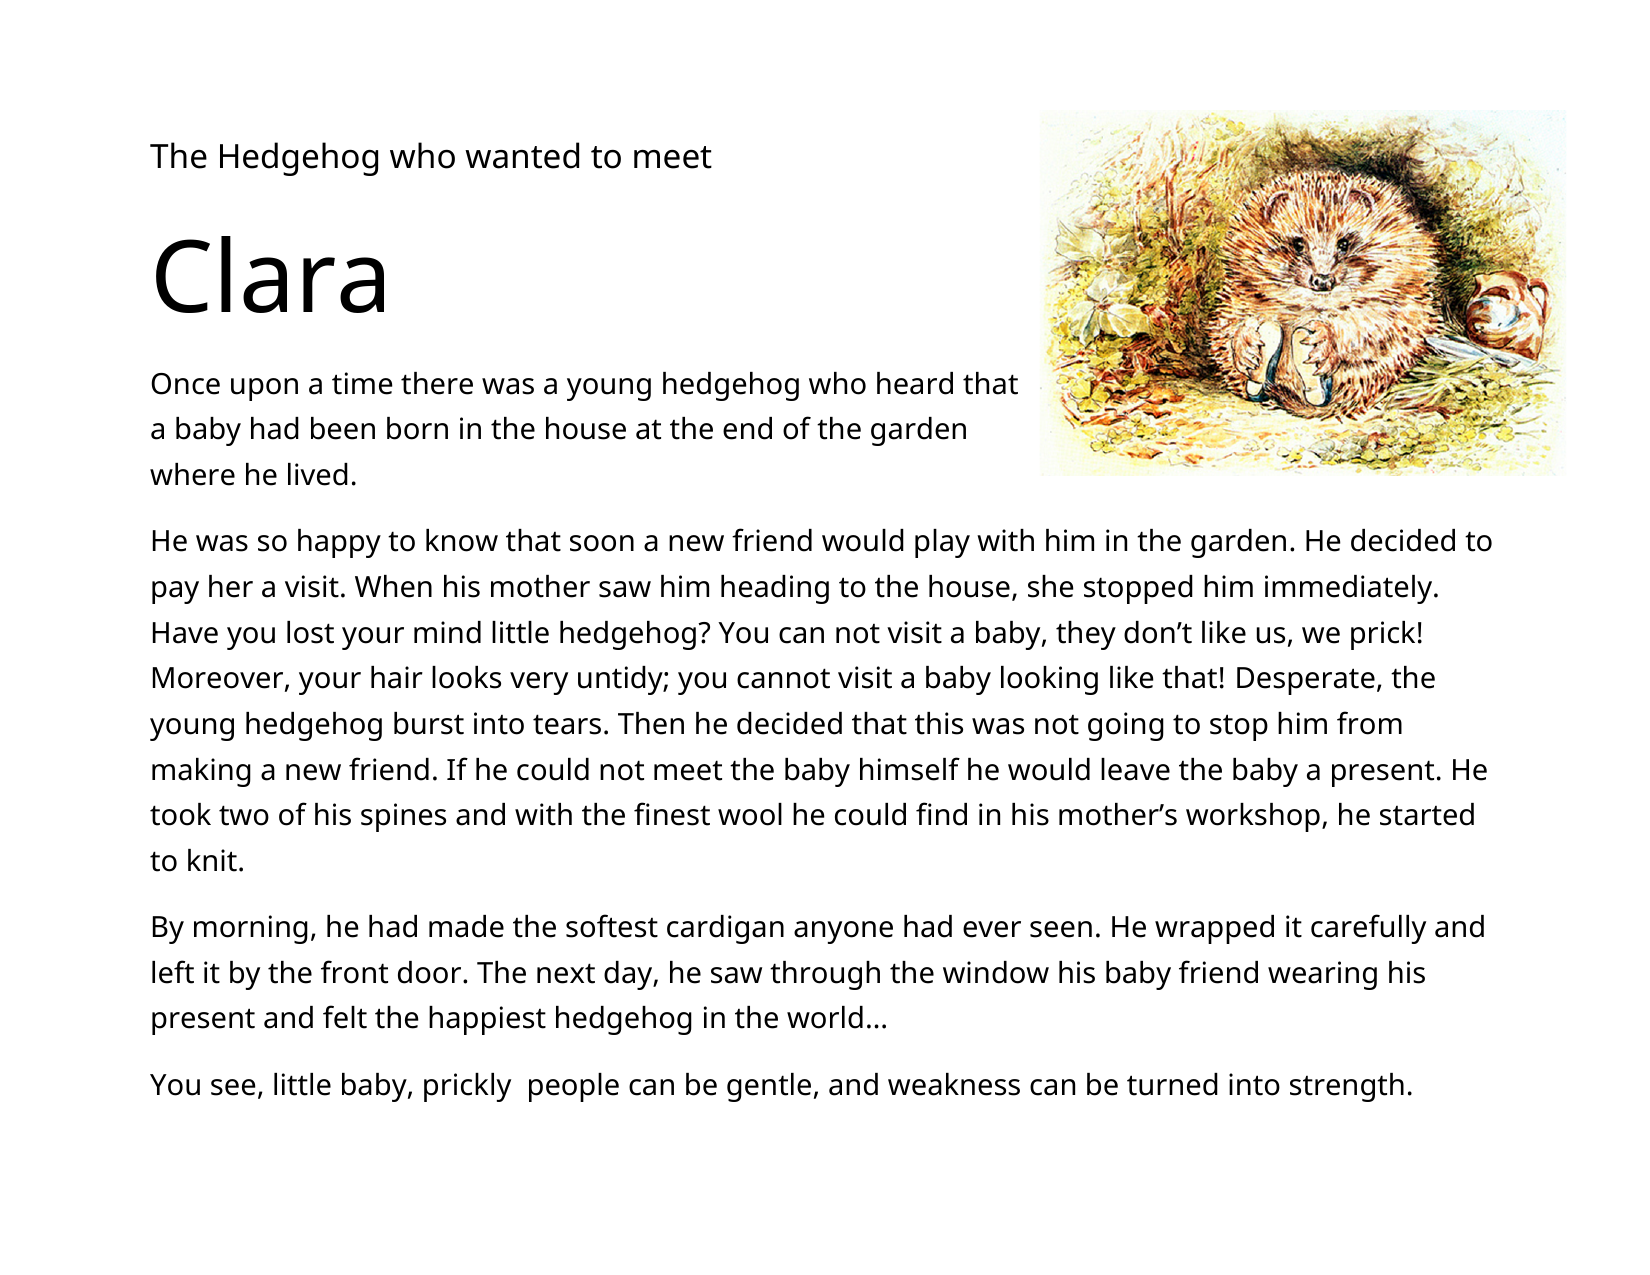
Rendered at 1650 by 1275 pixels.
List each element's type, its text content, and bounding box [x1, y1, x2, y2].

text You see, little baby, prickly people can be gentle, and weakness can be turned into strength. [150, 1064, 1500, 1104]
text The Hedgehog who wanted to meet [150, 133, 1039, 178]
text Once upon a time there was a young hedgehog who heard that a baby had been born in the house at the end of the garden where he lived. [150, 363, 1500, 494]
text He was so happy to know that soon a new friend would play with him in the garden. He decided to pay her a visit. When his mother saw him heading to the house, she stopped him immediately. Have you lost your mind little hedgehog? You can not visit a baby, they don’t like us, we prick! Moreover, your hair looks very untidy; you cannot visit a baby looking like that! Desperate, the young hedgehog burst into tears. Then he decided that this was not going to stop him from making a new friend. If he could not meet the baby himself he would leave the baby a present. He took two of his spines and with the finest wool he could find in his mother’s workshop, he started to knit. [150, 521, 1500, 880]
text By morning, he had made the softest cardigan anyone had ever seen. He wrapped it carefully and left it by the front door. The next day, he saw through the window his baby friend wearing his present and felt the happiest hedgehog in the world… [150, 907, 1500, 1037]
picture [1039, 110, 1567, 476]
text Clara [150, 206, 1039, 342]
